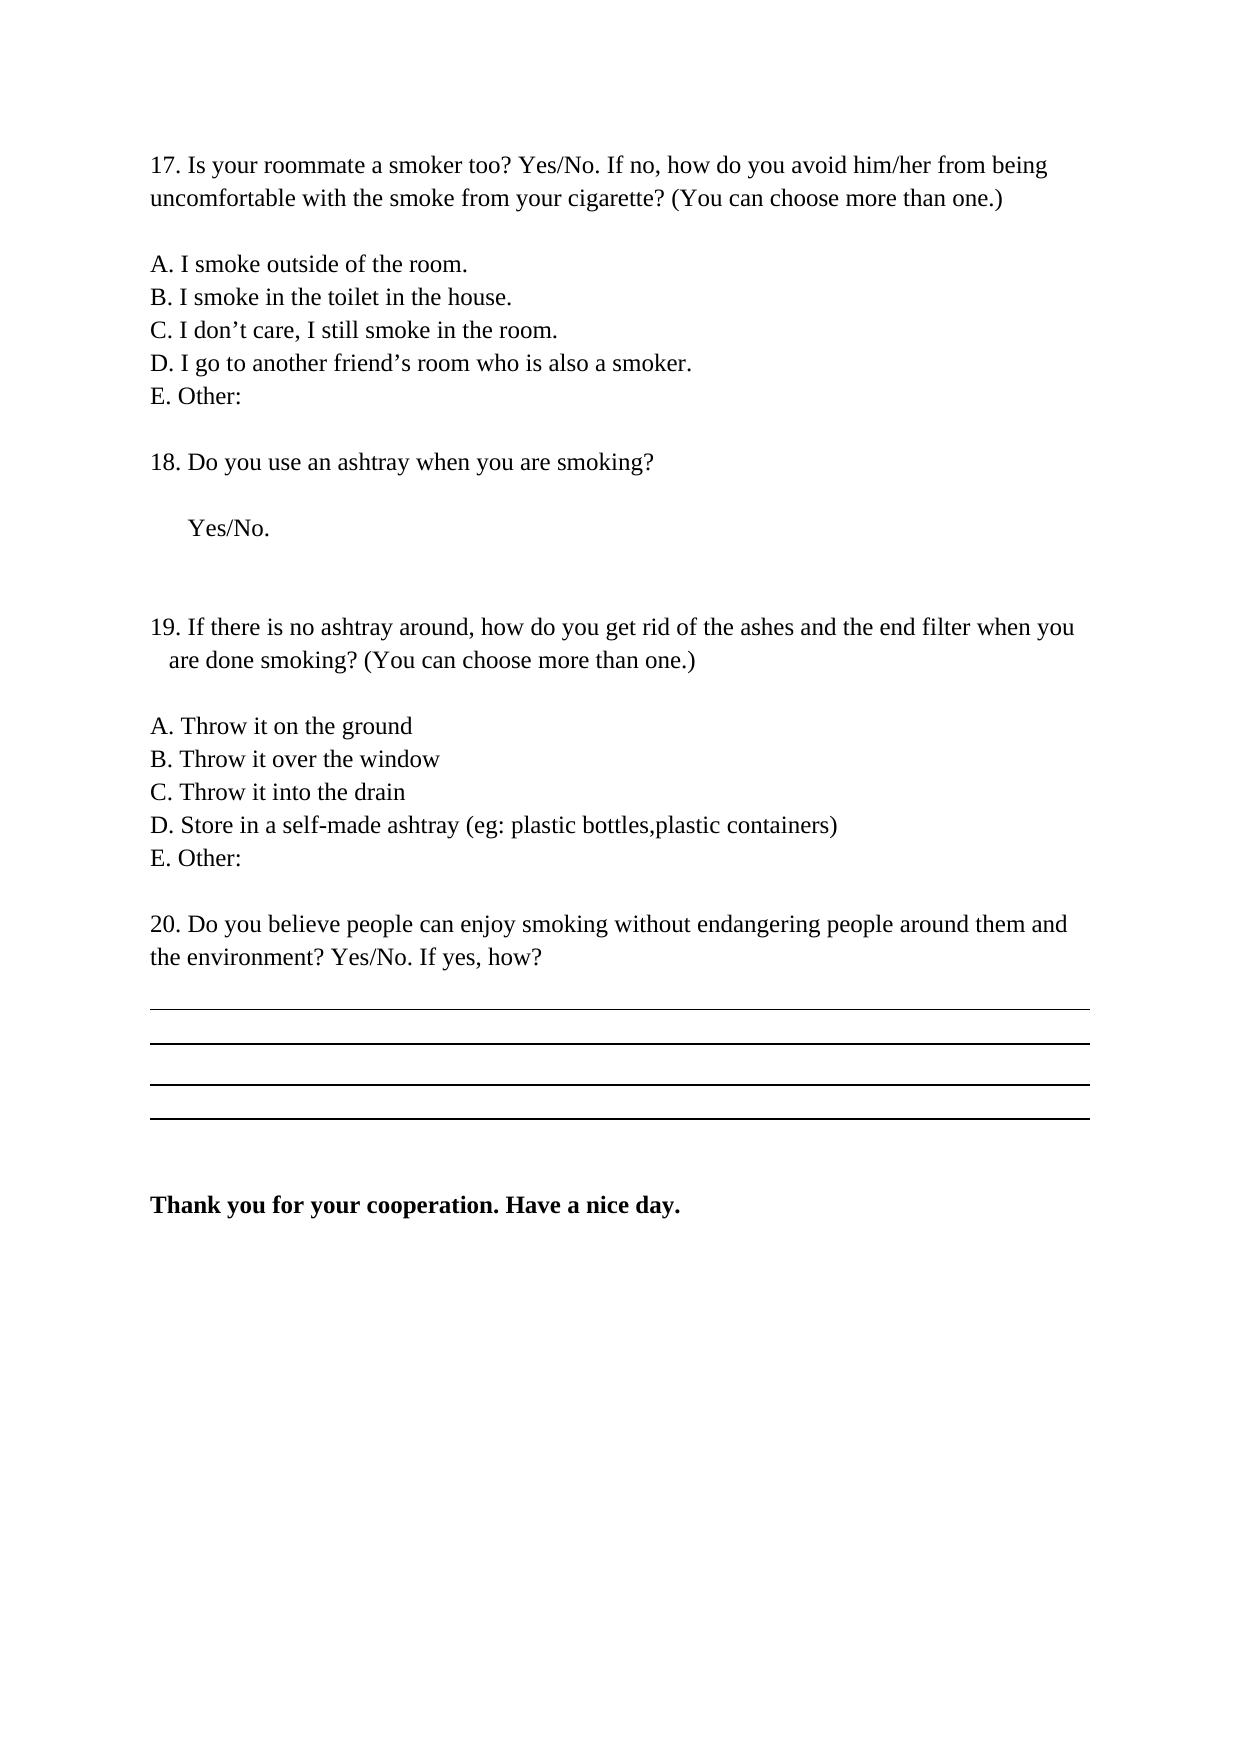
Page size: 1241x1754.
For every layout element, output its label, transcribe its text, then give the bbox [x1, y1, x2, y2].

text 19. If there is no ashtray around, how do you get rid of the ashes and the end filter when you [150, 612, 1090, 641]
text C. Throw it into the drain [150, 777, 1090, 806]
text are done smoking? (You can choose more than one.) [150, 645, 1090, 674]
text C. I don’t care, I still smoke in the room. [150, 315, 1090, 344]
text 18. Do you use an ashtray when you are smoking? [150, 447, 1090, 476]
text 17. Is your roommate a smoker too? Yes/No. If no, how do you avoid him/her from being uncomfortable with the smoke from your cigarette? (You can choose more than one.) [150, 150, 1090, 212]
text A. Throw it on the ground [150, 711, 1090, 740]
text Thank you for your cooperation. Have a nice day. [150, 1190, 1090, 1219]
text B. Throw it over the window [150, 744, 1090, 773]
text E. Other: [150, 381, 1090, 410]
text A. I smoke outside of the room. [150, 249, 1090, 278]
text Yes/No. [150, 513, 1090, 542]
text B. I smoke in the toilet in the house. [150, 282, 1090, 311]
text 20. Do you believe people can enjoy smoking without endangering people around them and the environment? Yes/No. If yes, how? [150, 909, 1090, 971]
text E. Other: [150, 843, 1090, 872]
text D. I go to another friend’s room who is also a smoker. [150, 348, 1090, 377]
text D. Store in a self-made ashtray (eg: plastic bottles,plastic containers) [150, 810, 1090, 839]
